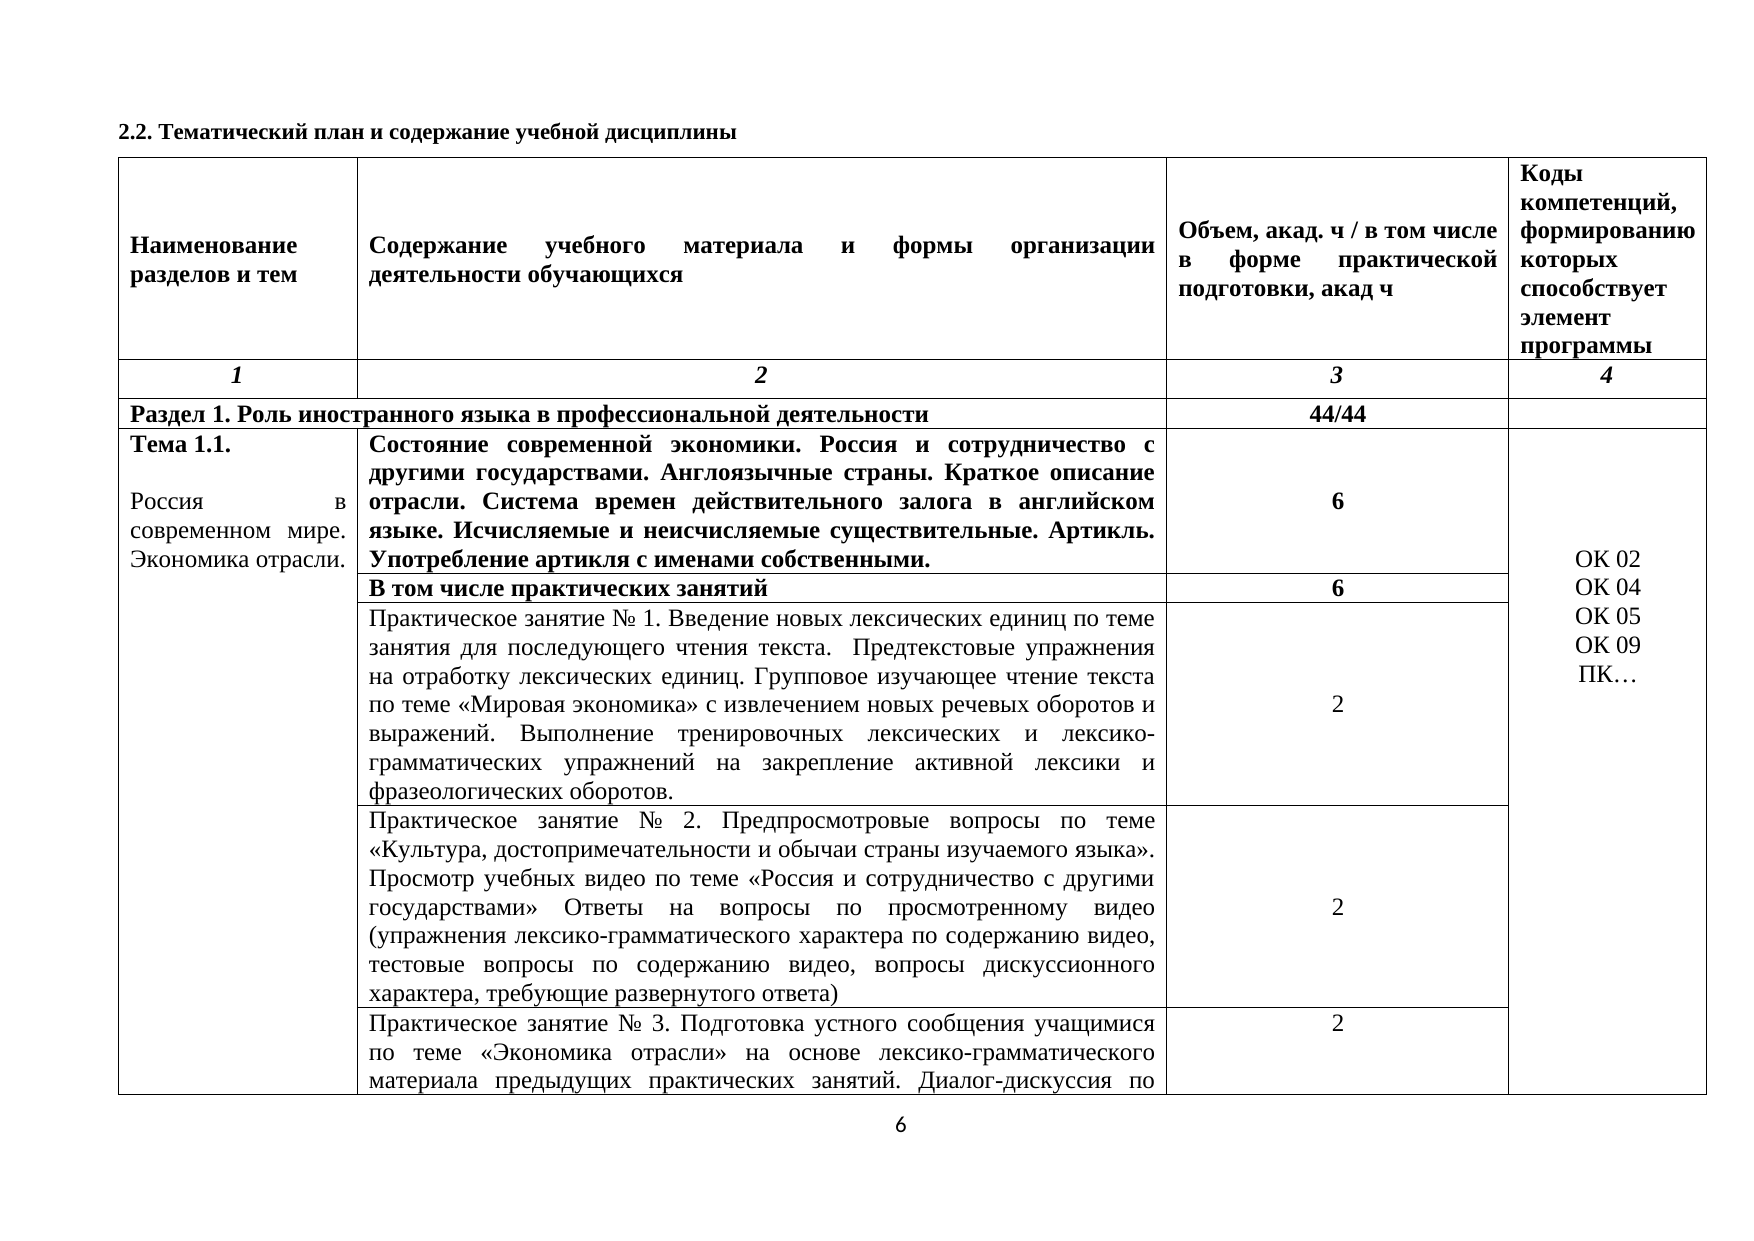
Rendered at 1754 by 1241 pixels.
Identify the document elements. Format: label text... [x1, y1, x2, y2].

table_cell В том числе практических занятий [358, 574, 1166, 602]
table_header Коды компетенций, формированию которых способствует элемент программы [1509, 158, 1706, 359]
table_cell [358, 1008, 1166, 1094]
table_cell 2 [358, 360, 1166, 398]
text 2.2. Тематический план и содержание учебной дисциплины [118, 118, 1683, 144]
table_cell 2 [1167, 806, 1508, 1007]
table_cell Практическое занятие № 1. Введение новых лексических единиц по теме занятия для последующего чтения текста. Предтекстовые упражнения на отработку лексических единиц. Групповое изучающее чтение текста по теме «Мировая экономика» с извлечением новых речевых оборотов и выражений. Выполнение тренировочных лексических и лексико-грамматических упражнений на закрепление активной лексики и фразеологических оборотов. [358, 603, 1166, 804]
table_cell Состояние современной экономики. Россия и сотрудничество с другими государствами. Англоязычные страны. Краткое описание отрасли. Система времен действительного залога в английском языке. Исчисляемые и неисчисляемые существительные. Артикль. Употребление артикля с именами собственными. [358, 429, 1166, 572]
table_cell Тема 1.1. Россия в современном мире. Экономика отрасли. [119, 429, 357, 1094]
table_header Объем, акад. ч / в том числе в форме практической подготовки, акад ч [1167, 158, 1508, 359]
table_cell 6 [1167, 574, 1508, 602]
table_cell 4 [1509, 360, 1706, 398]
table_cell 44/44 [1167, 399, 1508, 428]
table_cell 6 [1167, 429, 1508, 572]
table_cell 3 [1167, 360, 1508, 398]
table_header Содержание учебного материала и формы организации деятельности обучающихся [358, 158, 1166, 359]
table_cell 1 [119, 360, 357, 398]
table_cell ОК 02 ОК 04 ОК 05 ОК 09 ПК… [1509, 429, 1706, 1094]
table_cell 2 [1167, 1008, 1508, 1094]
table_cell [1509, 399, 1706, 428]
table_cell Раздел 1. Роль иностранного языка в профессиональной деятельности [119, 399, 1166, 428]
table_cell 2 [1167, 603, 1508, 804]
table_header Наименование разделов и тем [119, 158, 357, 359]
table_cell Практическое занятие № 2. Предпросмотровые вопросы по теме «Культура, достопримечательности и обычаи страны изучаемого языка». Просмотр учебных видео по теме «Россия и сотрудничество с другими государствами» Ответы на вопросы по просмотренному видео (упражнения лексико-грамматического характера по содержанию видео, тестовые вопросы по содержанию видео, вопросы дискуссионного характера, требующие развернутого ответа) [358, 806, 1166, 1007]
